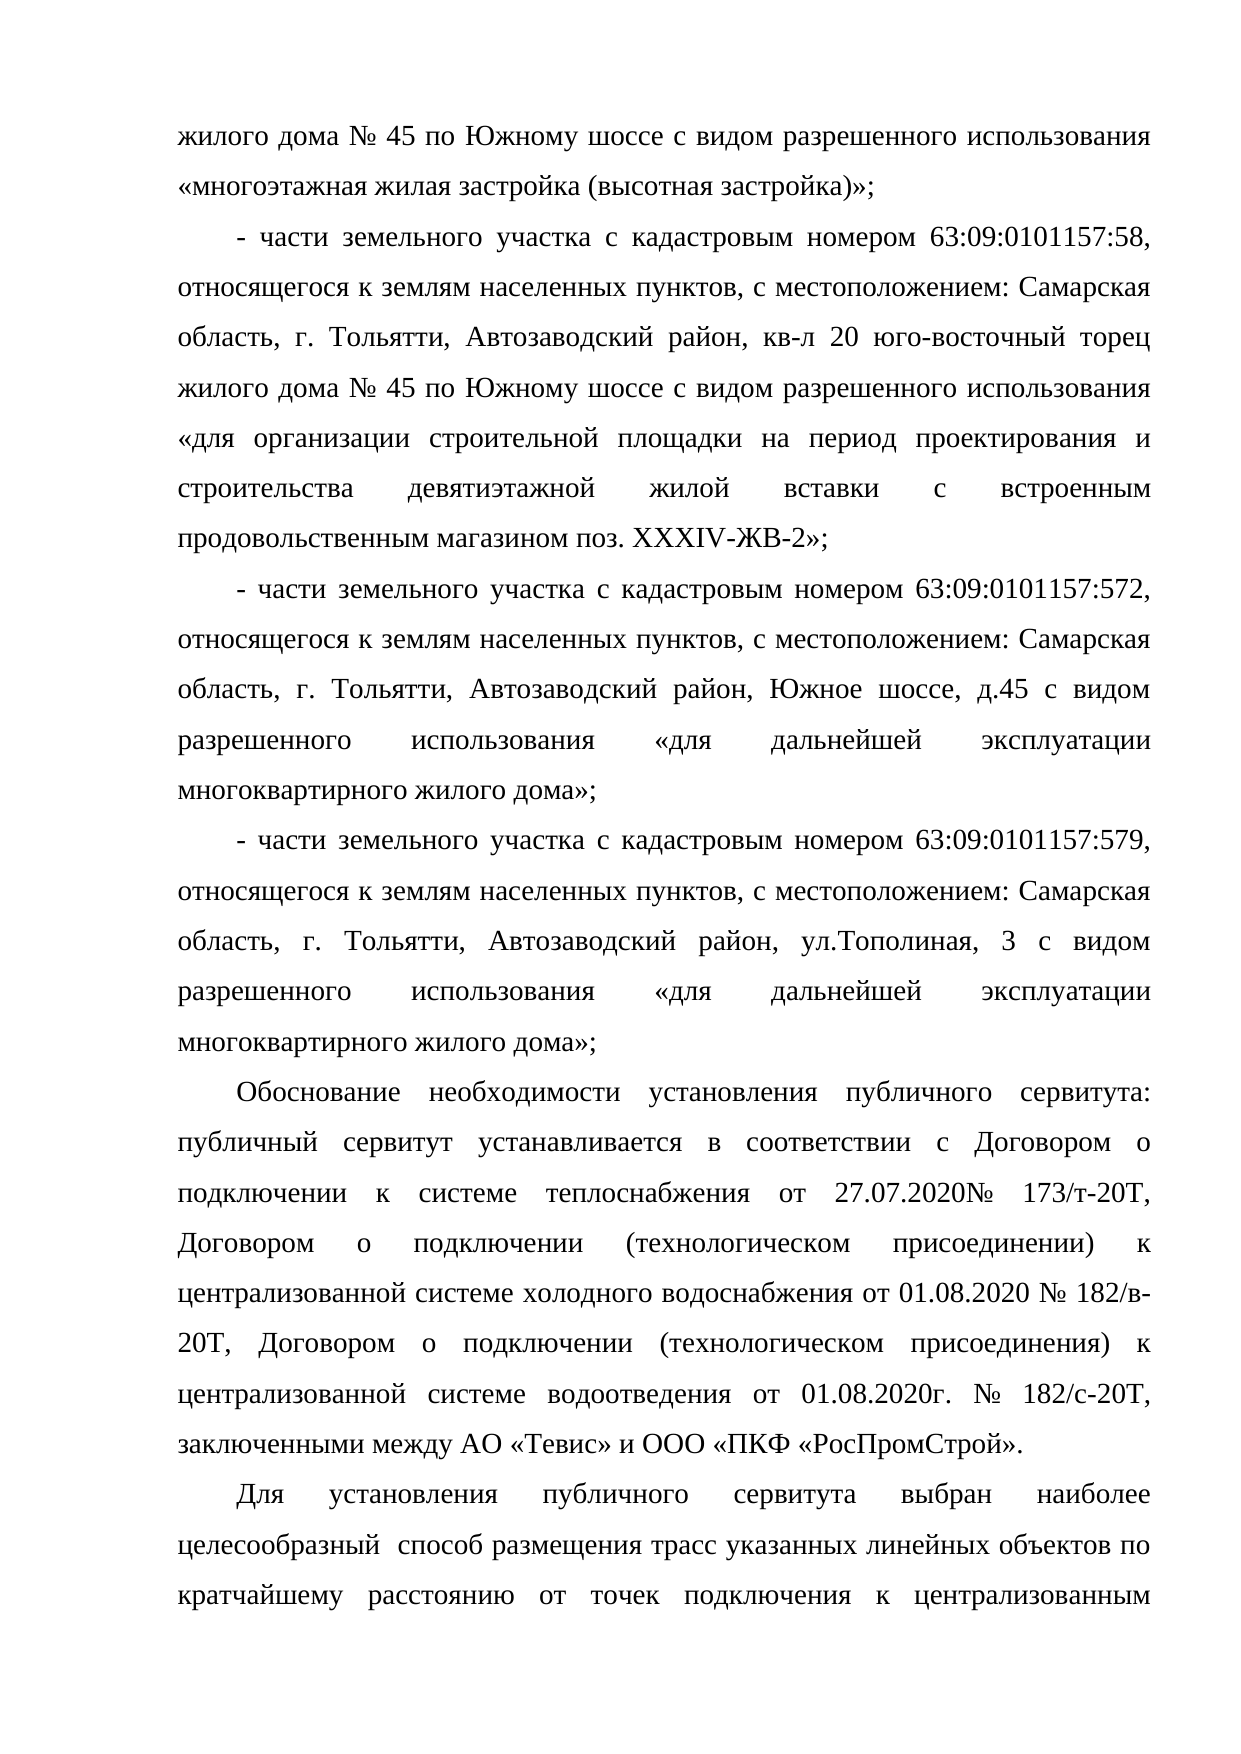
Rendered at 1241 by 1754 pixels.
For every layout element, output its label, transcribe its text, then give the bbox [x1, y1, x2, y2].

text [177, 118, 1152, 202]
text Обоснование необходимости установления публичного сервитута: публичный сервитут устанавливается в соответствии с Договором о подключении к системе теплоснабжения от 27.07.2020№ 173/т-20Т, Договором о подключении (технологическом присоединении) к централизованной системе холодного водоснабжения от 01.08.2020 № 182/в-20Т, Договором о подключении (технологическом присоединения) к централизованной системе водоотведения от 01.08.2020г. № 182/с-20Т, заключенными между АО «Тевис» и ООО «ПКФ «РосПромСтрой». [177, 1074, 1152, 1460]
text - части земельного участка с кадастровым номером 63:09:0101157:572, относящегося к землям населенных пунктов, с местоположением: Самарская область, г. Тольятти, Автозаводский район, Южное шоссе, д.45 с видом разрешенного использования «для дальнейшей эксплуатации многоквартирного жилого дома»; [177, 571, 1152, 806]
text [177, 1477, 1152, 1611]
text - части земельного участка с кадастровым номером 63:09:0101157:579, относящегося к землям населенных пунктов, с местоположением: Самарская область, г. Тольятти, Автозаводский район, ул.Тополиная, 3 с видом разрешенного использования «для дальнейшей эксплуатации многоквартирного жилого дома»; [177, 822, 1152, 1057]
text - части земельного участка с кадастровым номером 63:09:0101157:58, относящегося к землям населенных пунктов, с местоположением: Самарская область, г. Тольятти, Автозаводский район, кв-л 20 юго-восточный торец жилого дома № 45 по Южному шоссе с видом разрешенного использования «для организации строительной площадки на период проектирования и строительства девятиэтажной жилой вставки с встроенным продовольственным магазином поз. ХХХIV-ЖВ-2»; [177, 219, 1152, 554]
